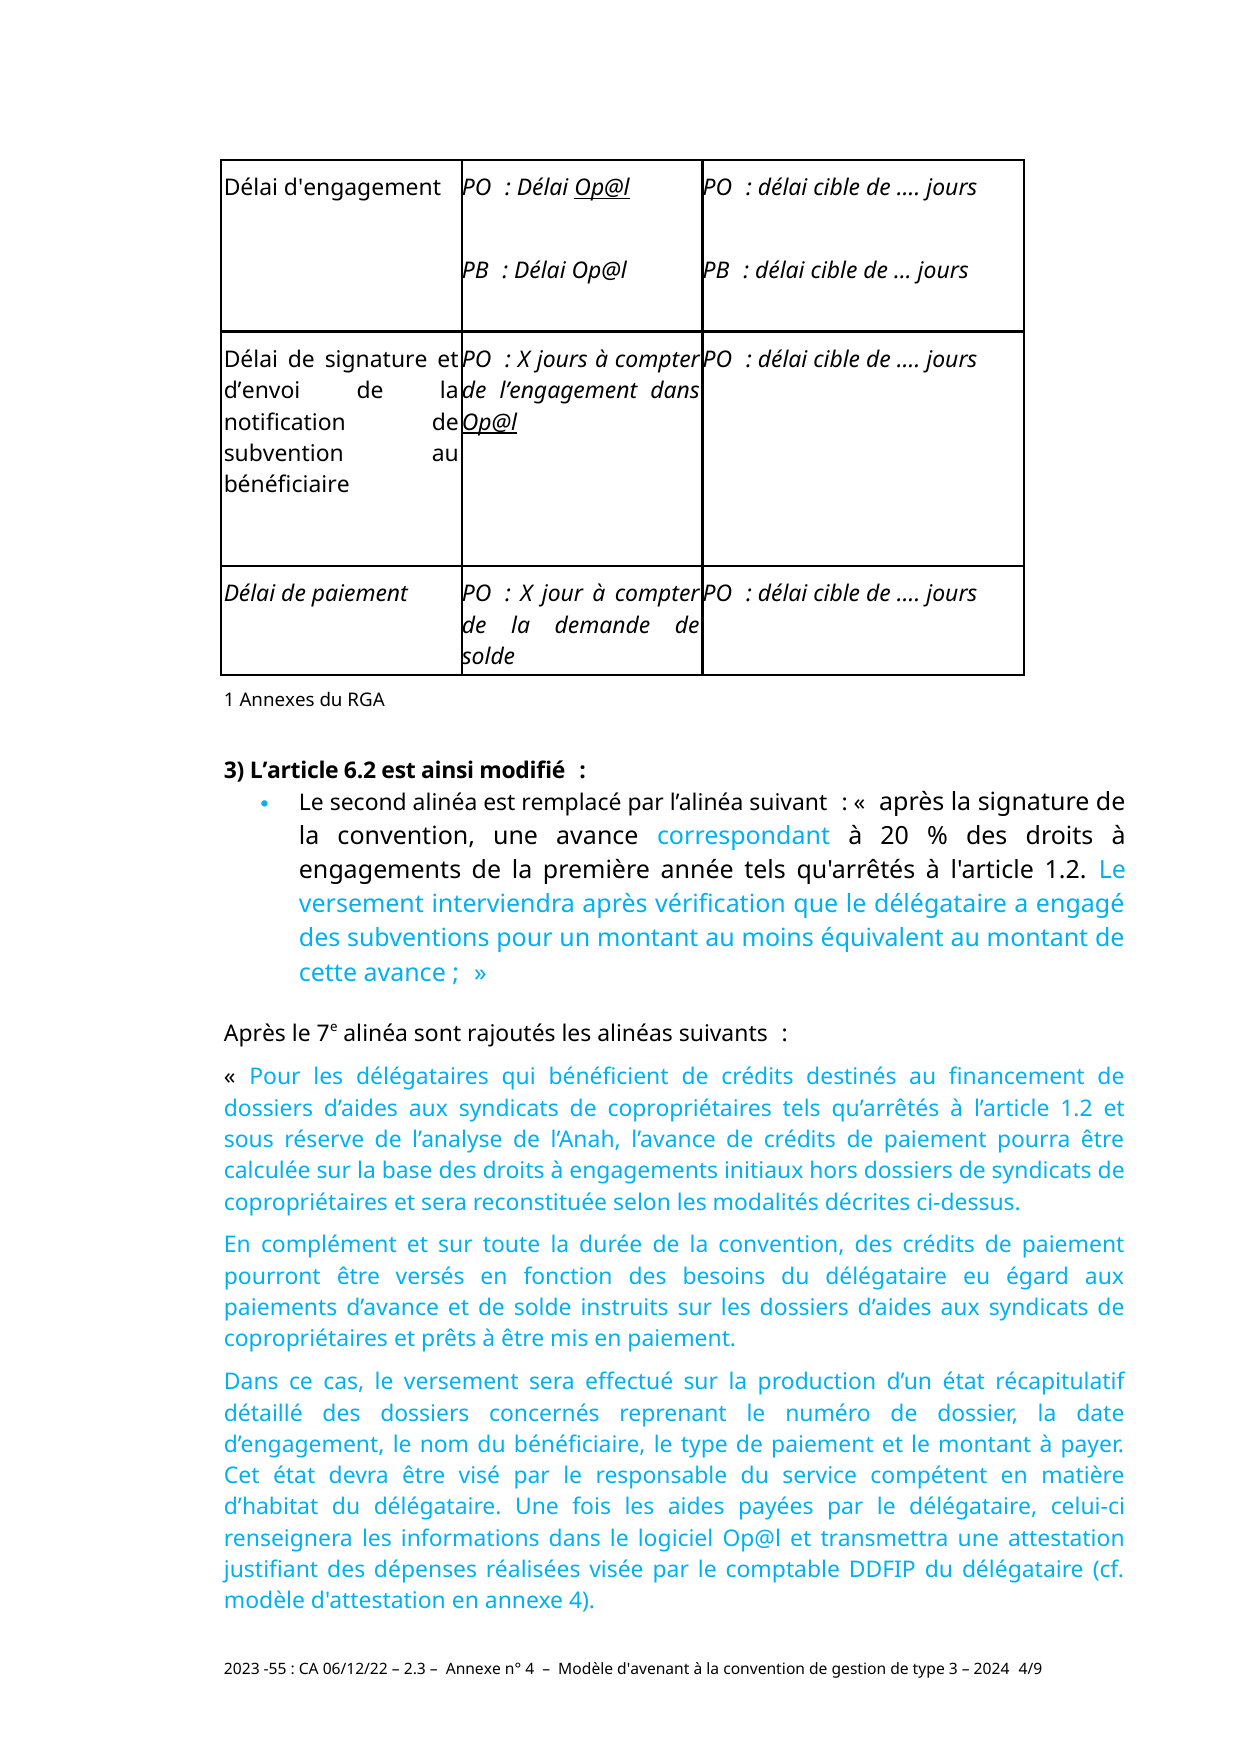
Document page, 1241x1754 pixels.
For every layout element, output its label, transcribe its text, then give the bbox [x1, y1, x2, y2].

text Dans ce cas, le versement sera effectué sur la production d’un état récapitulatif détaillé des dossiers concernés reprenant le numéro de dossier, la date d’engagement, le nom du bénéficiaire, le type de paiement et le montant à payer. Cet état devra être visé par le responsable du service compétent en matière d’habitat du délégataire. Une fois les aides payées par le délégataire, celui-ci renseignera les informations dans le logiciel Op@l et transmettra une attestation justifiant des dépenses réalisées visée par le comptable DDFIP du délégataire (cf. modèle d'attestation en annexe 4). [224, 1365, 1126, 1615]
table_cell PO : X jours à compter de l’engagement dans Op@l [463, 333, 701, 565]
table_cell PO : délai cible de …. jours PB : délai cible de … jours [704, 161, 1023, 330]
table_cell PO : délai cible de …. jours [704, 333, 1023, 565]
table_cell PO : X jour à compter de la demande de solde [463, 567, 701, 674]
text 1 Annexes du RGA [224, 686, 1126, 712]
table_cell Délai d'engagement [222, 161, 461, 330]
table_cell PO : Délai Op@l PB : Délai Op@l [463, 161, 701, 330]
table_cell Délai de signature et d’envoi de la notification de subvention au bénéficiaire [222, 333, 461, 565]
table_cell PO : délai cible de …. jours [704, 567, 1023, 674]
text « Pour les délégataires qui bénéficient de crédits destinés au financement de dossiers d’aides aux syndicats de copropriétaires tels qu’arrêtés à l’article 1.2 et sous réserve de l’analyse de l’Anah, l’avance de crédits de paiement pourra être calculée sur la base des droits à engagements initiaux hors dossiers de syndicats de copropriétaires et sera reconstituée selon les modalités décrites ci-dessus. [224, 1060, 1126, 1217]
text Après le 7e alinéa sont rajoutés les alinéas suivants : [224, 1017, 1126, 1048]
list Le second alinéa est remplacé par l’alinéa suivant : « après la signature de la convention, une avance correspondant à 20 % des droits à engagements de la première année tels qu'arrêtés à l'article 1.2. Le versement interviendra après vérification que le délégataire a engagé des subventions pour un montant au moins équivalent au montant de cette avance ; » [261, 784, 1126, 988]
text En complément et sur toute la durée de la convention, des crédits de paiement pourront être versés en fonction des besoins du délégataire eu égard aux paiements d’avance et de solde instruits sur les dossiers d’aides aux syndicats de copropriétaires et prêts à être mis en paiement. [224, 1228, 1126, 1353]
table_cell Délai de paiement [222, 567, 461, 674]
text 3) L’article 6.2 est ainsi modifié : [224, 758, 1126, 784]
